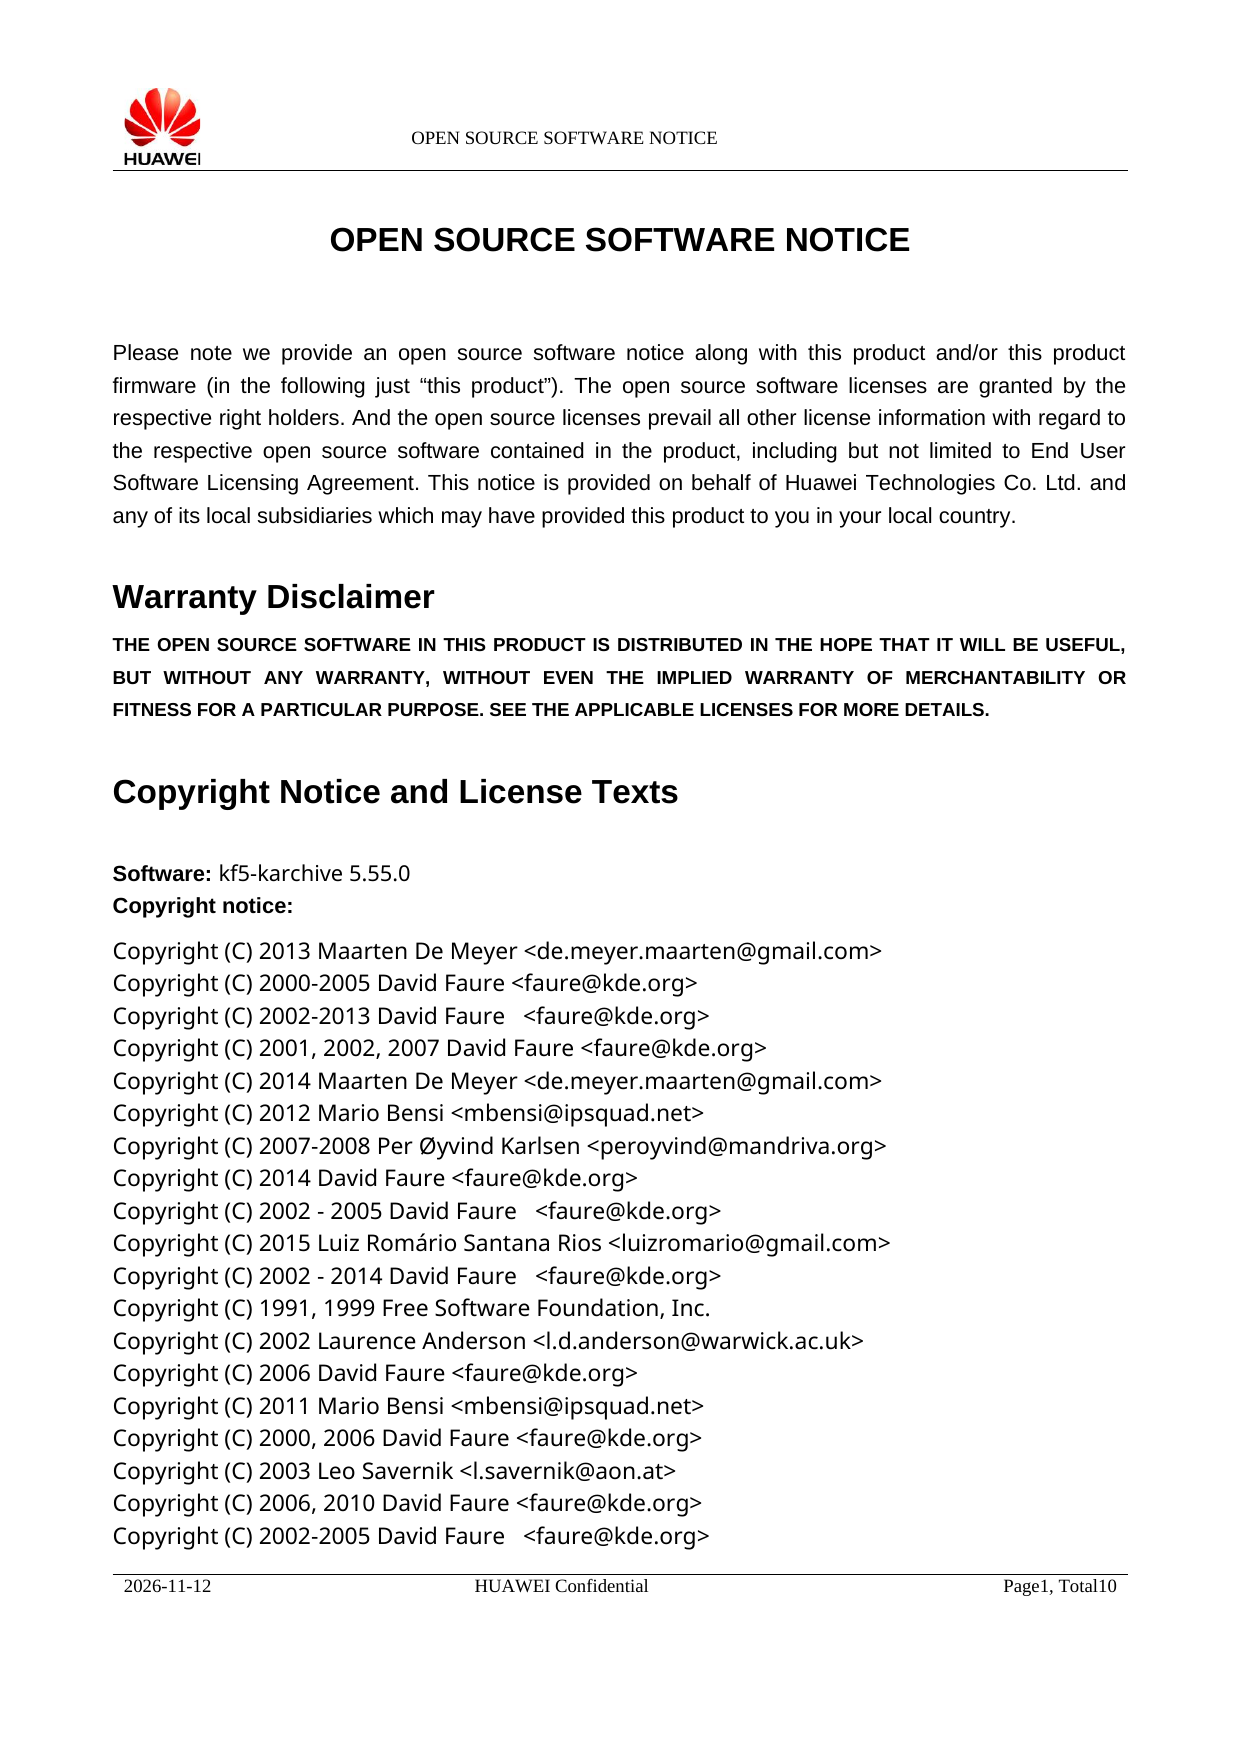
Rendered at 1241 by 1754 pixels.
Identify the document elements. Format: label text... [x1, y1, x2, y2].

text The open source software in this product is distributed in the hope that it will be useful, but WITHOUT ANY WARRANTY, without even the implied warranty of MERCHANTABILITY or FITNESS FOR A PARTICULAR PURPOSE. See the applicable licenses for more details. [112, 629, 1128, 726]
text Please note we provide an open source software notice along with this product and/or this product firmware (in the following just “this product”). The open source software licenses are granted by the respective right holders. And the open source licenses prevail all other license information with regard to the respective open source software contained in the product, including but not limited to End User Software Licensing Agreement. This notice is provided on behalf of Huawei Technologies Co. Ltd. and any of its local subsidiaries which may have provided this product to you in your local country. [112, 336, 1128, 531]
text Copyright notice: [112, 889, 1128, 921]
text Warranty Disclaimer [112, 564, 1128, 629]
title Software: kf5-karchive 5.55.0 [112, 856, 1128, 889]
text Copyright Notice and License Texts [112, 759, 1128, 824]
picture [124, 88, 201, 165]
text OPEN SOURCE SOFTWARE NOTICE [112, 206, 1128, 271]
